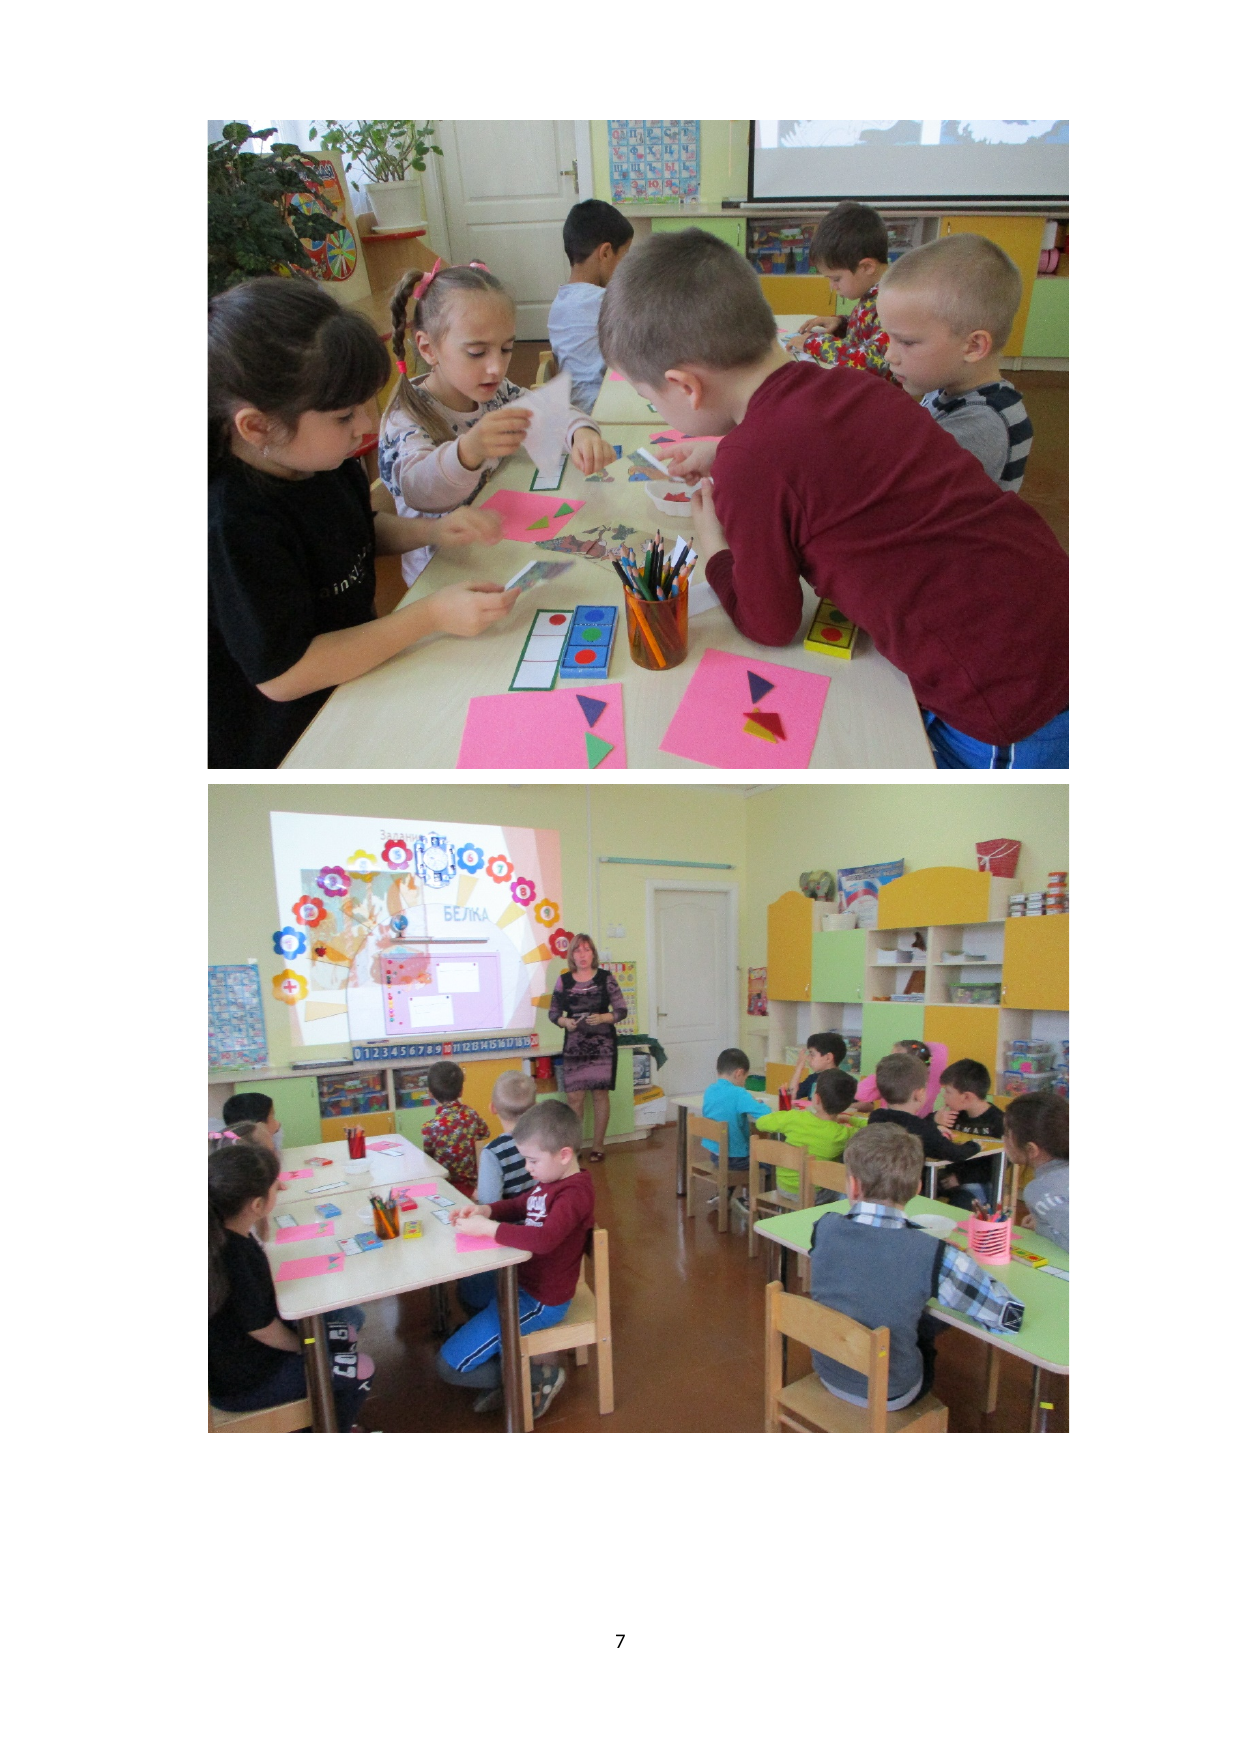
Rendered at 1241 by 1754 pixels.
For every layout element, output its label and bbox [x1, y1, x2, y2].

picture [206, 784, 1069, 1431]
picture [206, 120, 1069, 767]
